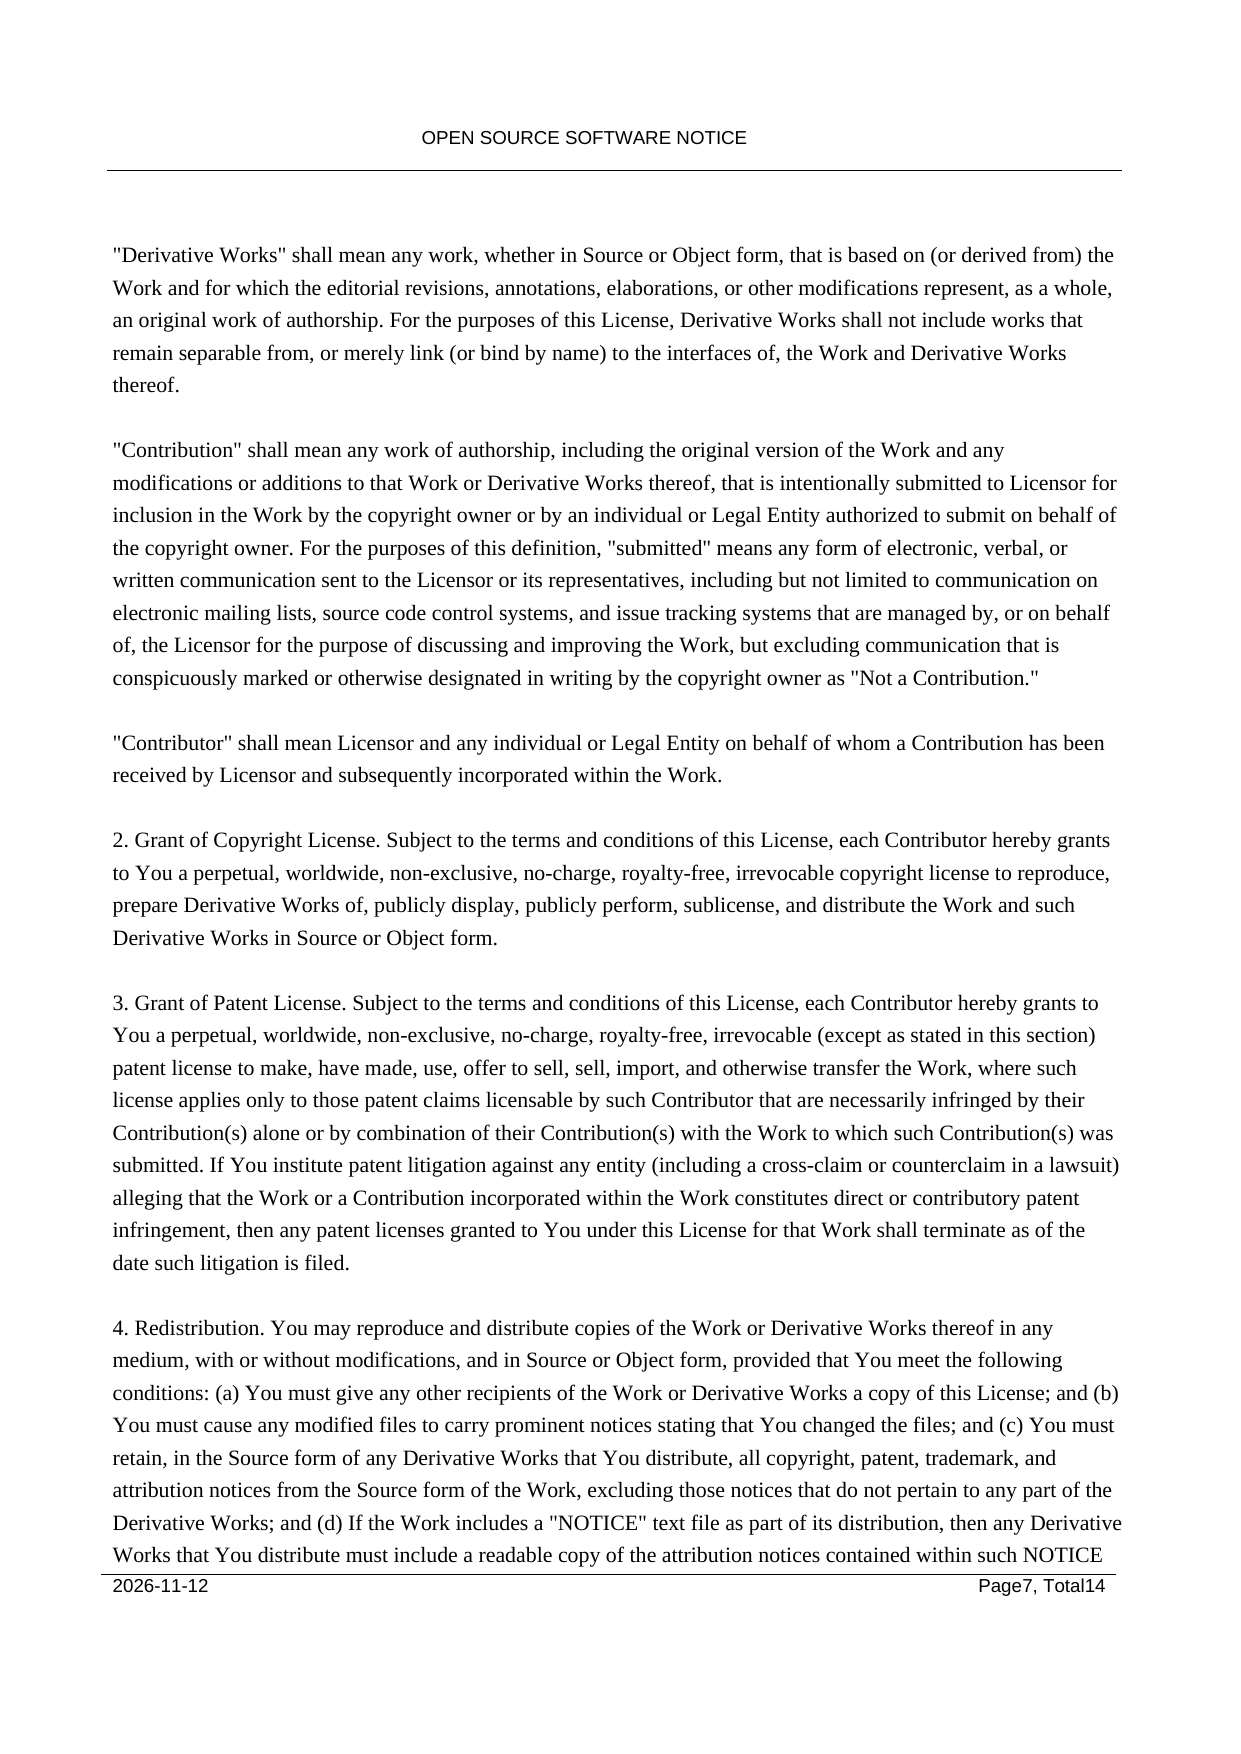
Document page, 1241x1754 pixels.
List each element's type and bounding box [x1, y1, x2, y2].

text [112, 206, 1128, 1571]
